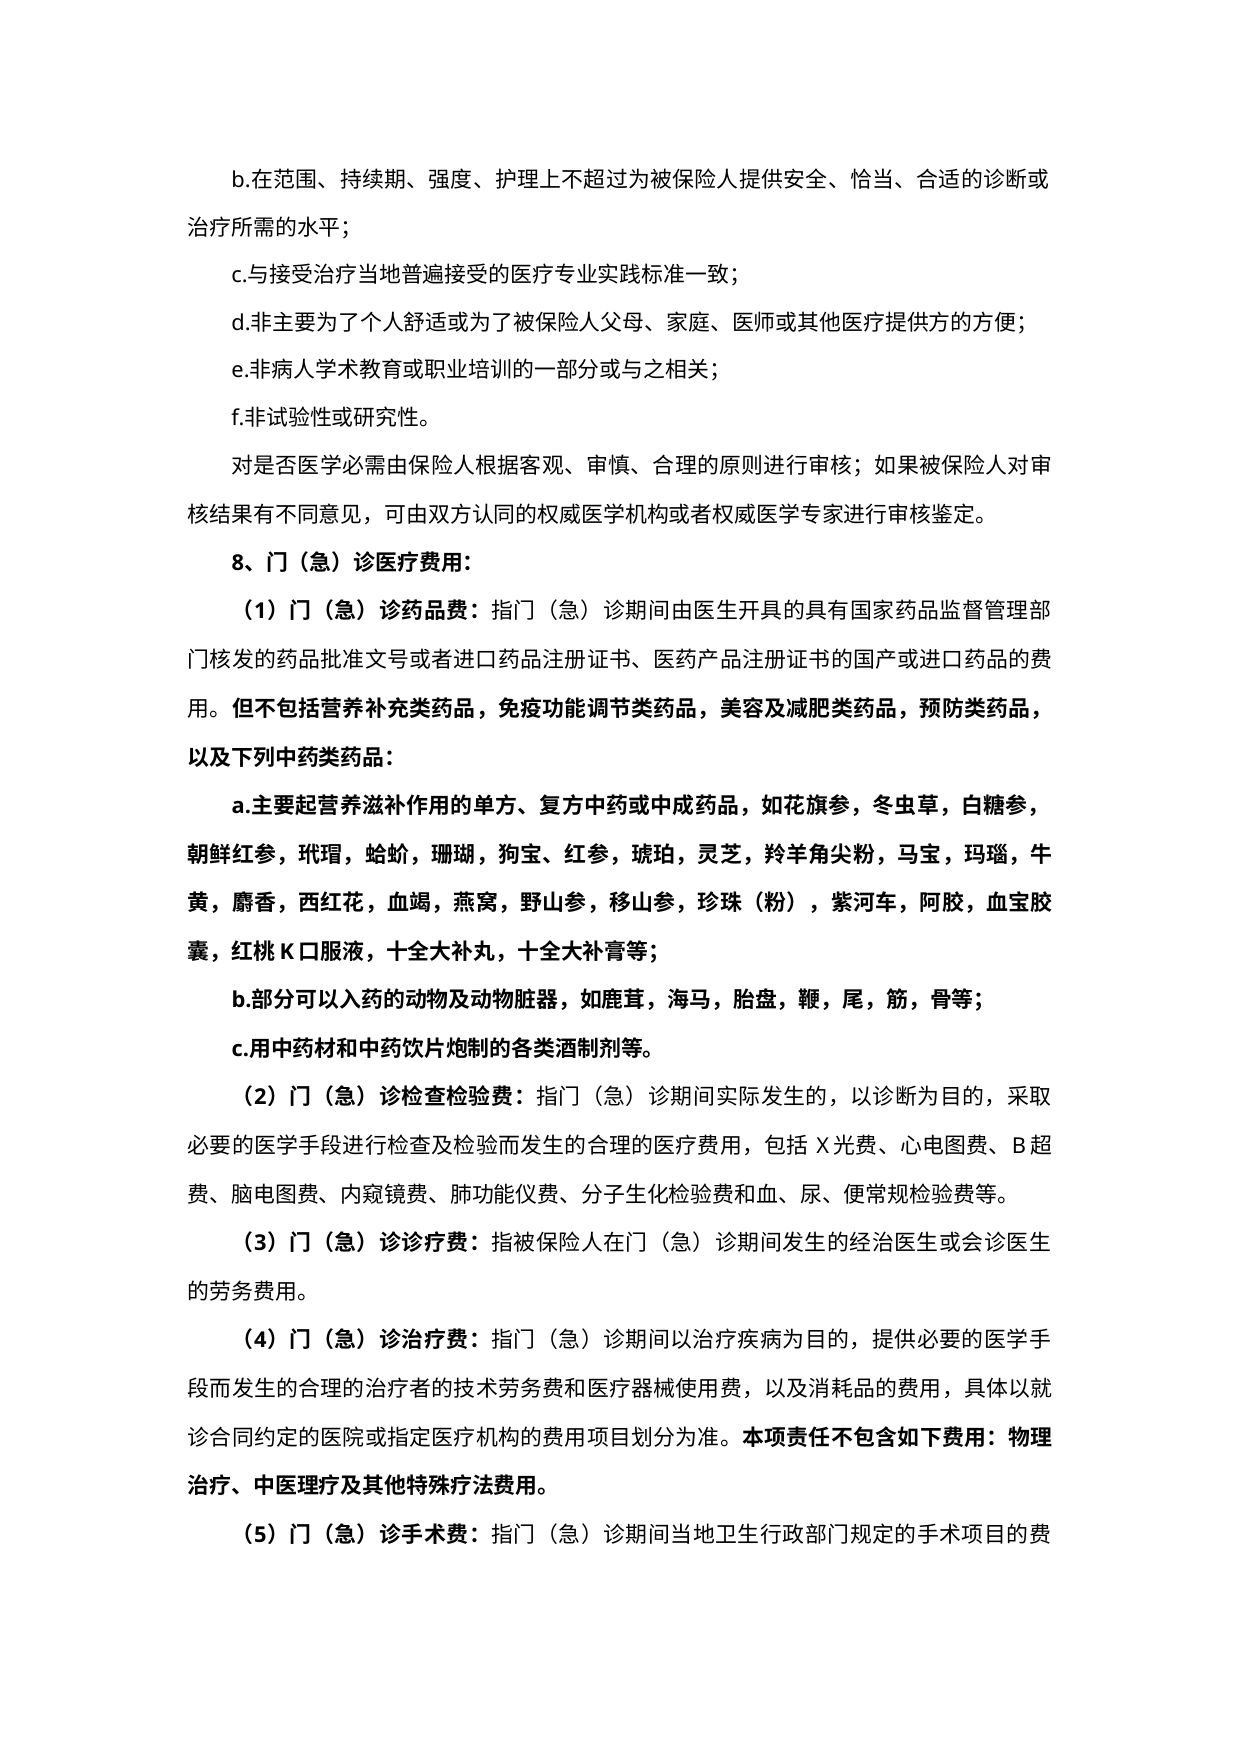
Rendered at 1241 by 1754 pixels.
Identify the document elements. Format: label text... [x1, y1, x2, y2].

text a.主要起营养滋补作用的单方、复方中药或中成药品，如花旗参，冬虫草，白糖参，朝鲜红参，玳瑁，蛤蚧，珊瑚，狗宝、红参，琥珀，灵芝，羚羊角尖粉，马宝，玛瑙，牛黄，麝香，西红花，血竭，燕窝，野山参，移山参，珍珠（粉），紫河车，阿胶，血宝胶囊，红桃K口服液，十全大补丸，十全大补膏等； [187, 787, 1053, 966]
text f.非试验性或研究性。 [187, 400, 1053, 432]
text b.在范围、持续期、强度、护理上不超过为被保险人提供安全、恰当、合适的诊断或治疗所需的水平； [187, 162, 1053, 241]
list 对是否医学必需由保险人根据客观、审慎、合理的原则进行审核；如果被保险人对审核结果有不同意见，可由双方认同的权威医学机构或者权威医学专家进行审核鉴定。 [187, 447, 1053, 529]
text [187, 1516, 1053, 1549]
text （1）门（急）诊药品费：指门（急）诊期间由医生开具的具有国家药品监督管理部门核发的药品批准文号或者进口药品注册证书、医药产品注册证书的国产或进口药品的费用。但不包括营养补充类药品，免疫功能调节类药品，美容及减肥类药品，预防类药品，以及下列中药类药品： [187, 593, 1053, 772]
text c.与接受治疗当地普遍接受的医疗专业实践标准一致； [187, 257, 1053, 289]
text c.用中药材和中药饮片炮制的各类酒制剂等。 [187, 1030, 1053, 1063]
text （4）门（急）诊治疗费：指门（急）诊期间以治疗疾病为目的，提供必要的医学手段而发生的合理的治疗者的技术劳务费和医疗器械使用费，以及消耗品的费用，具体以就诊合同约定的医院或指定医疗机构的费用项目划分为准。本项责任不包含如下费用：物理治疗、中医理疗及其他特殊疗法费用。 [187, 1322, 1053, 1500]
text （3）门（急）诊诊疗费：指被保险人在门（急）诊期间发生的经治医生或会诊医生的劳务费用。 [187, 1224, 1053, 1306]
text 8、门（急）诊医疗费用： [187, 544, 1053, 577]
text d.非主要为了个人舒适或为了被保险人父母、家庭、医师或其他医疗提供方的方便； [187, 305, 1053, 336]
text b.部分可以入药的动物及动物脏器，如鹿茸，海马，胎盘，鞭，尾，筋，骨等； [187, 982, 1053, 1014]
text e.非病人学术教育或职业培训的一部分或与之相关； [187, 352, 1053, 384]
text （2）门（急）诊检查检验费：指门（急）诊期间实际发生的，以诊断为目的，采取必要的医学手段进行检查及检验而发生的合理的医疗费用，包括X光费、心电图费、B超费、脑电图费、内窥镜费、肺功能仪费、分子生化检验费和血、尿、便常规检验费等。 [187, 1079, 1053, 1209]
